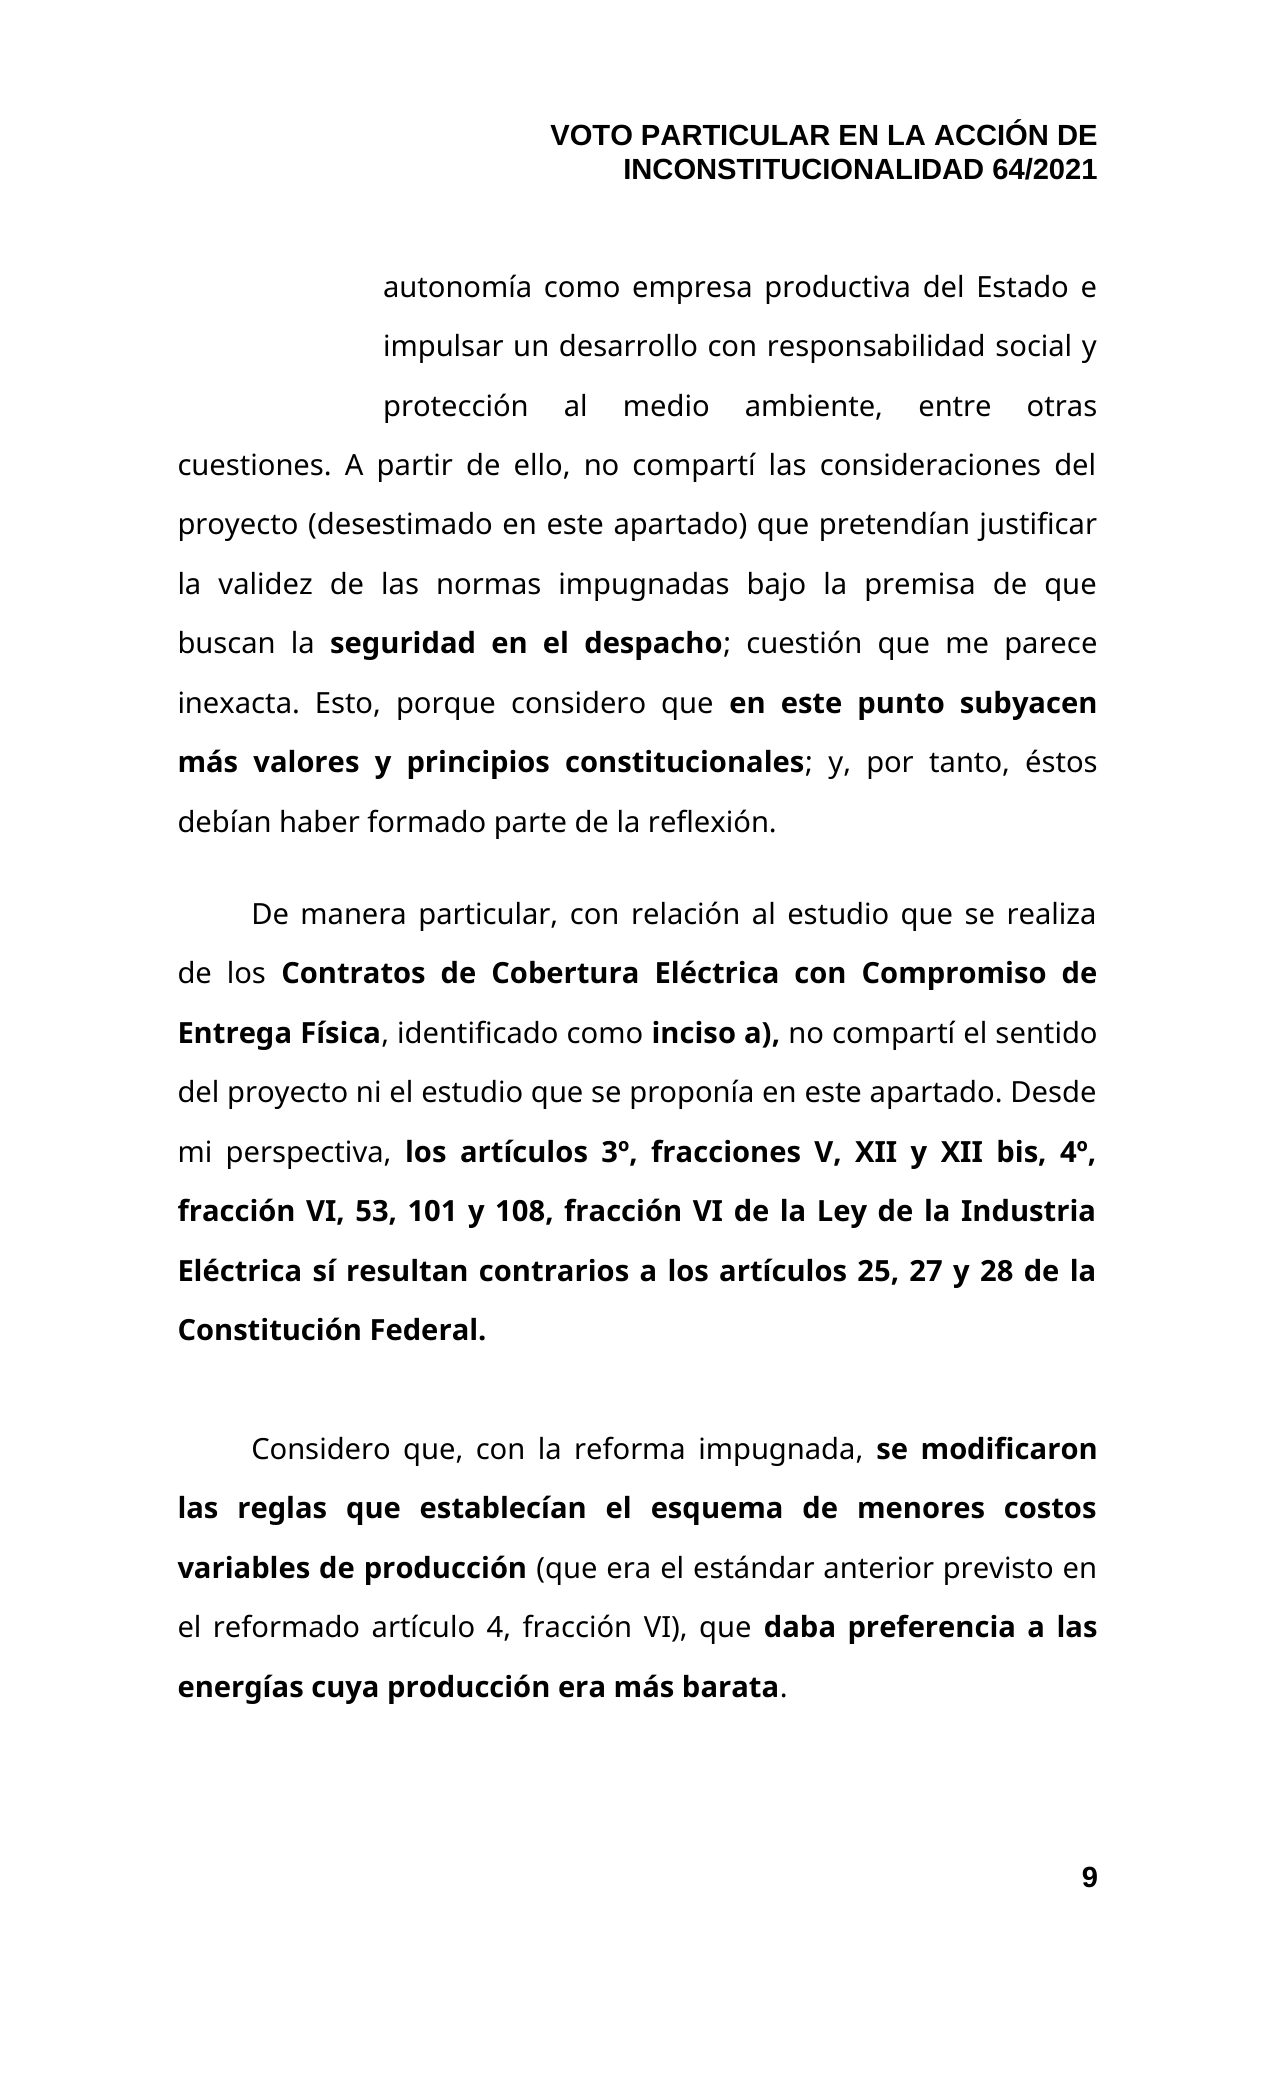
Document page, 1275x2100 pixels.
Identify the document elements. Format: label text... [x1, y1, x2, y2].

text Considero que, con la reforma impugnada, se modificaron las reglas que establecían el esquema de menores costos variables de producción (que era el estándar anterior previsto en el reformado artículo 4, fracción VI), que daba preferencia a las energías cuya producción era más barata. [177, 1428, 1098, 1706]
text De manera particular, con relación al estudio que se realiza de los Contratos de Cobertura Eléctrica con Compromiso de Entrega Física, identificado como inciso a), no compartí el sentido del proyecto ni el estudio que se proponía en este apartado. Desde mi perspectiva, los artículos 3º, fracciones V, XII y XII bis, 4º, fracción VI, 53, 101 y 108, fracción VI de la Ley de la Industria Eléctrica sí resultan contrarios a los artículos 25, 27 y 28 de la Constitución Federal. [177, 893, 1098, 1349]
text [177, 266, 1098, 841]
